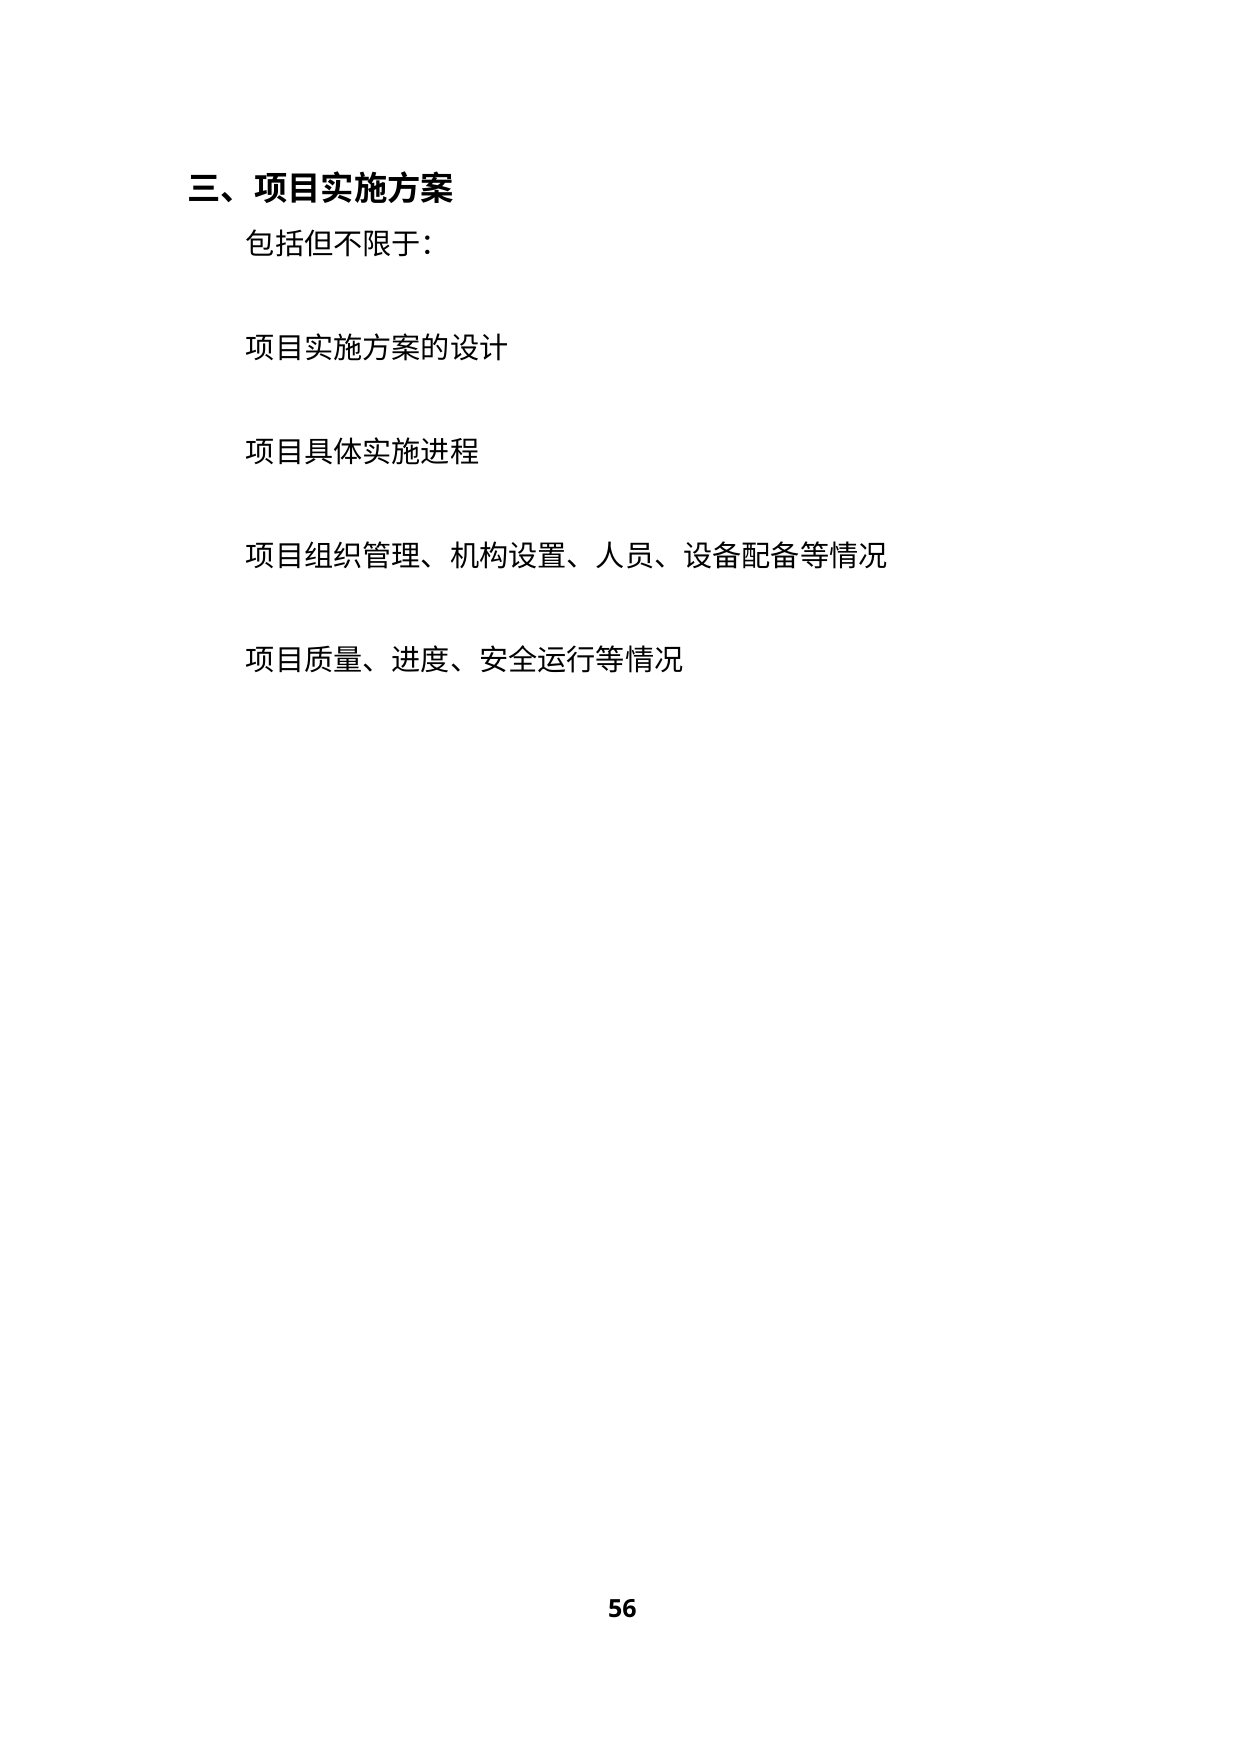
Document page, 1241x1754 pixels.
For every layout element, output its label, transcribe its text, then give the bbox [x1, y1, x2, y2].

text 项目具体实施进程 [187, 421, 1053, 473]
text 项目质量、进度、安全运行等情况 [187, 629, 1053, 681]
text 包括但不限于： [187, 212, 1053, 264]
text 项目实施方案的设计 [187, 317, 1053, 369]
text 三、项目实施方案 [187, 150, 1053, 212]
text 项目组织管理、机构设置、人员、设备配备等情况 [187, 525, 1053, 577]
